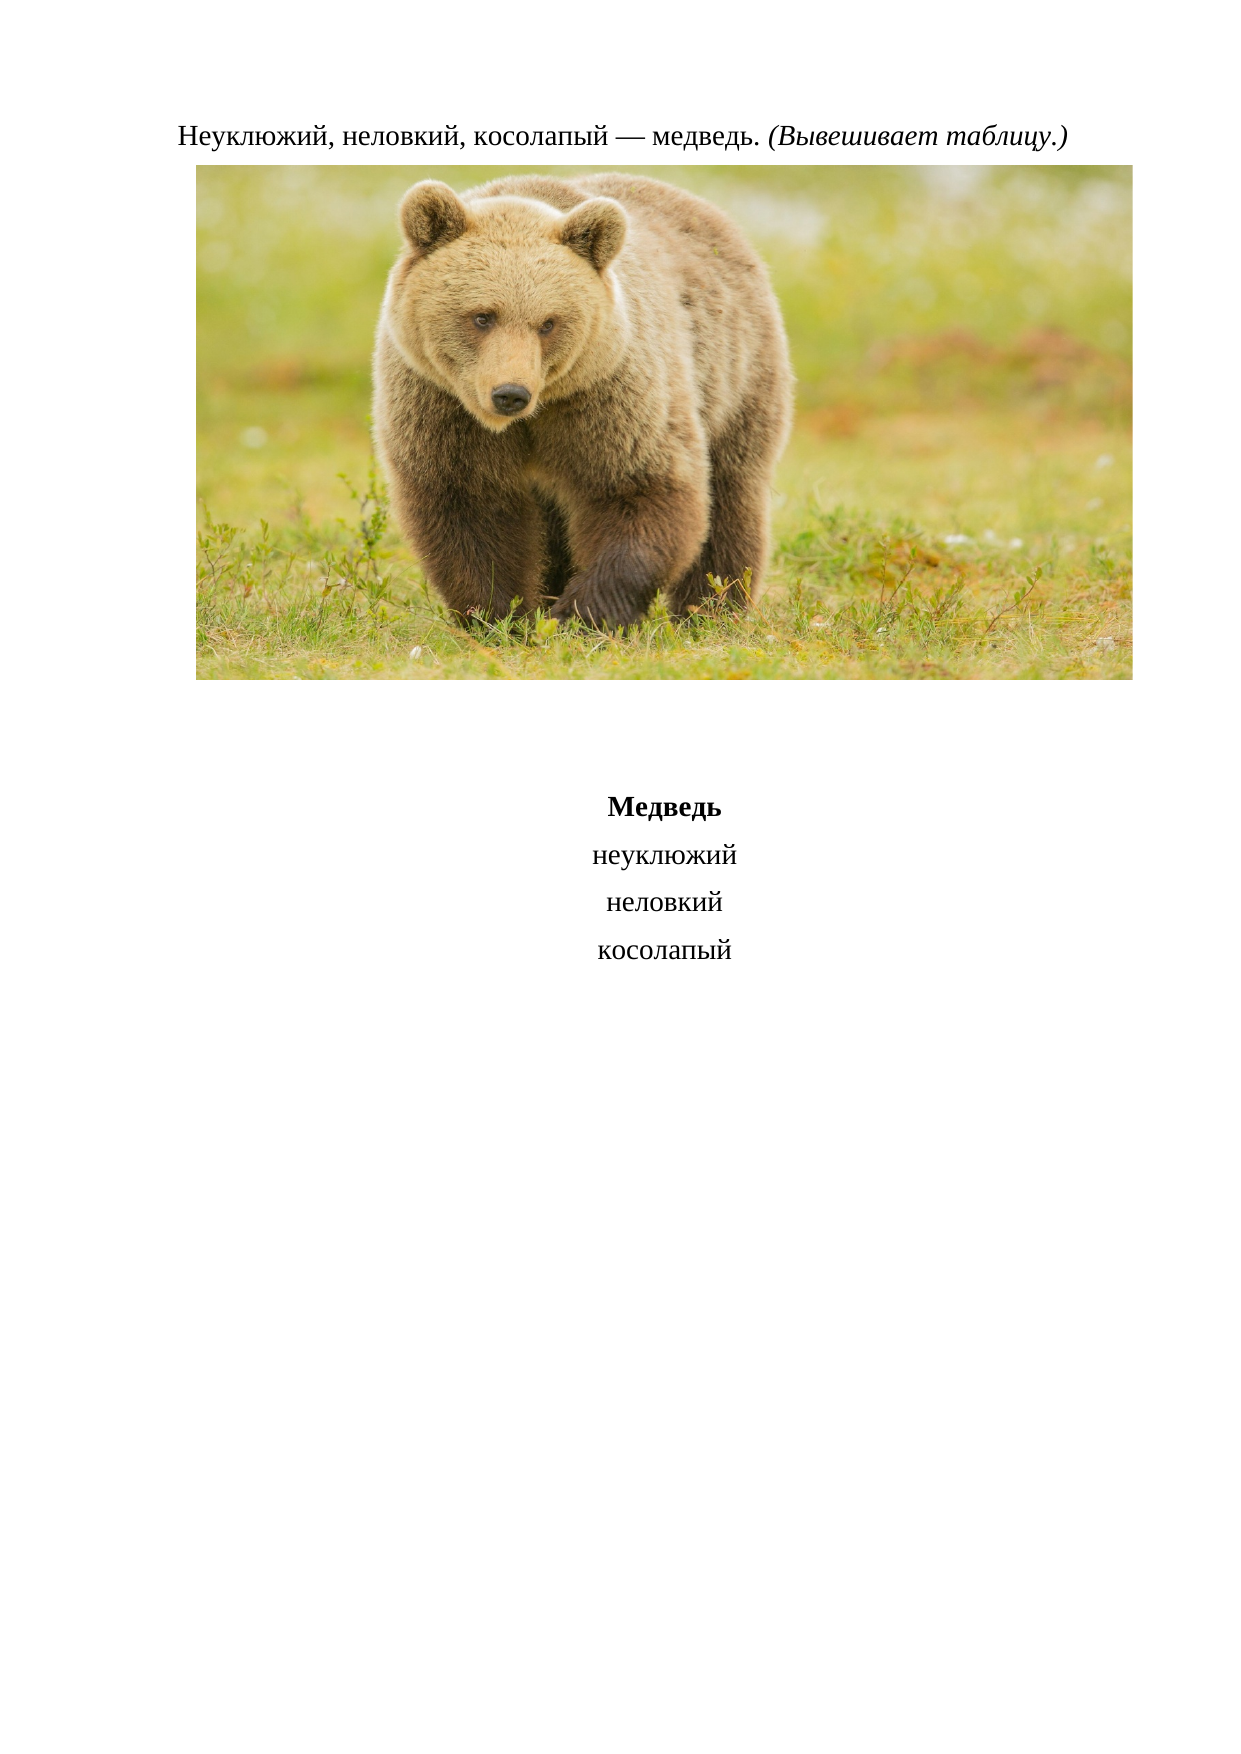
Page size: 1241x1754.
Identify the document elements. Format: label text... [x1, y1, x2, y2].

text Медведь [177, 789, 1152, 823]
picture [196, 165, 1133, 680]
text неловкий [177, 884, 1152, 918]
text Неуклюжий, неловкий, косолапый — медведь. (Вывешивает таблицу.) [177, 118, 1152, 152]
text неуклюжий [177, 837, 1152, 870]
text косолапый [177, 932, 1152, 966]
